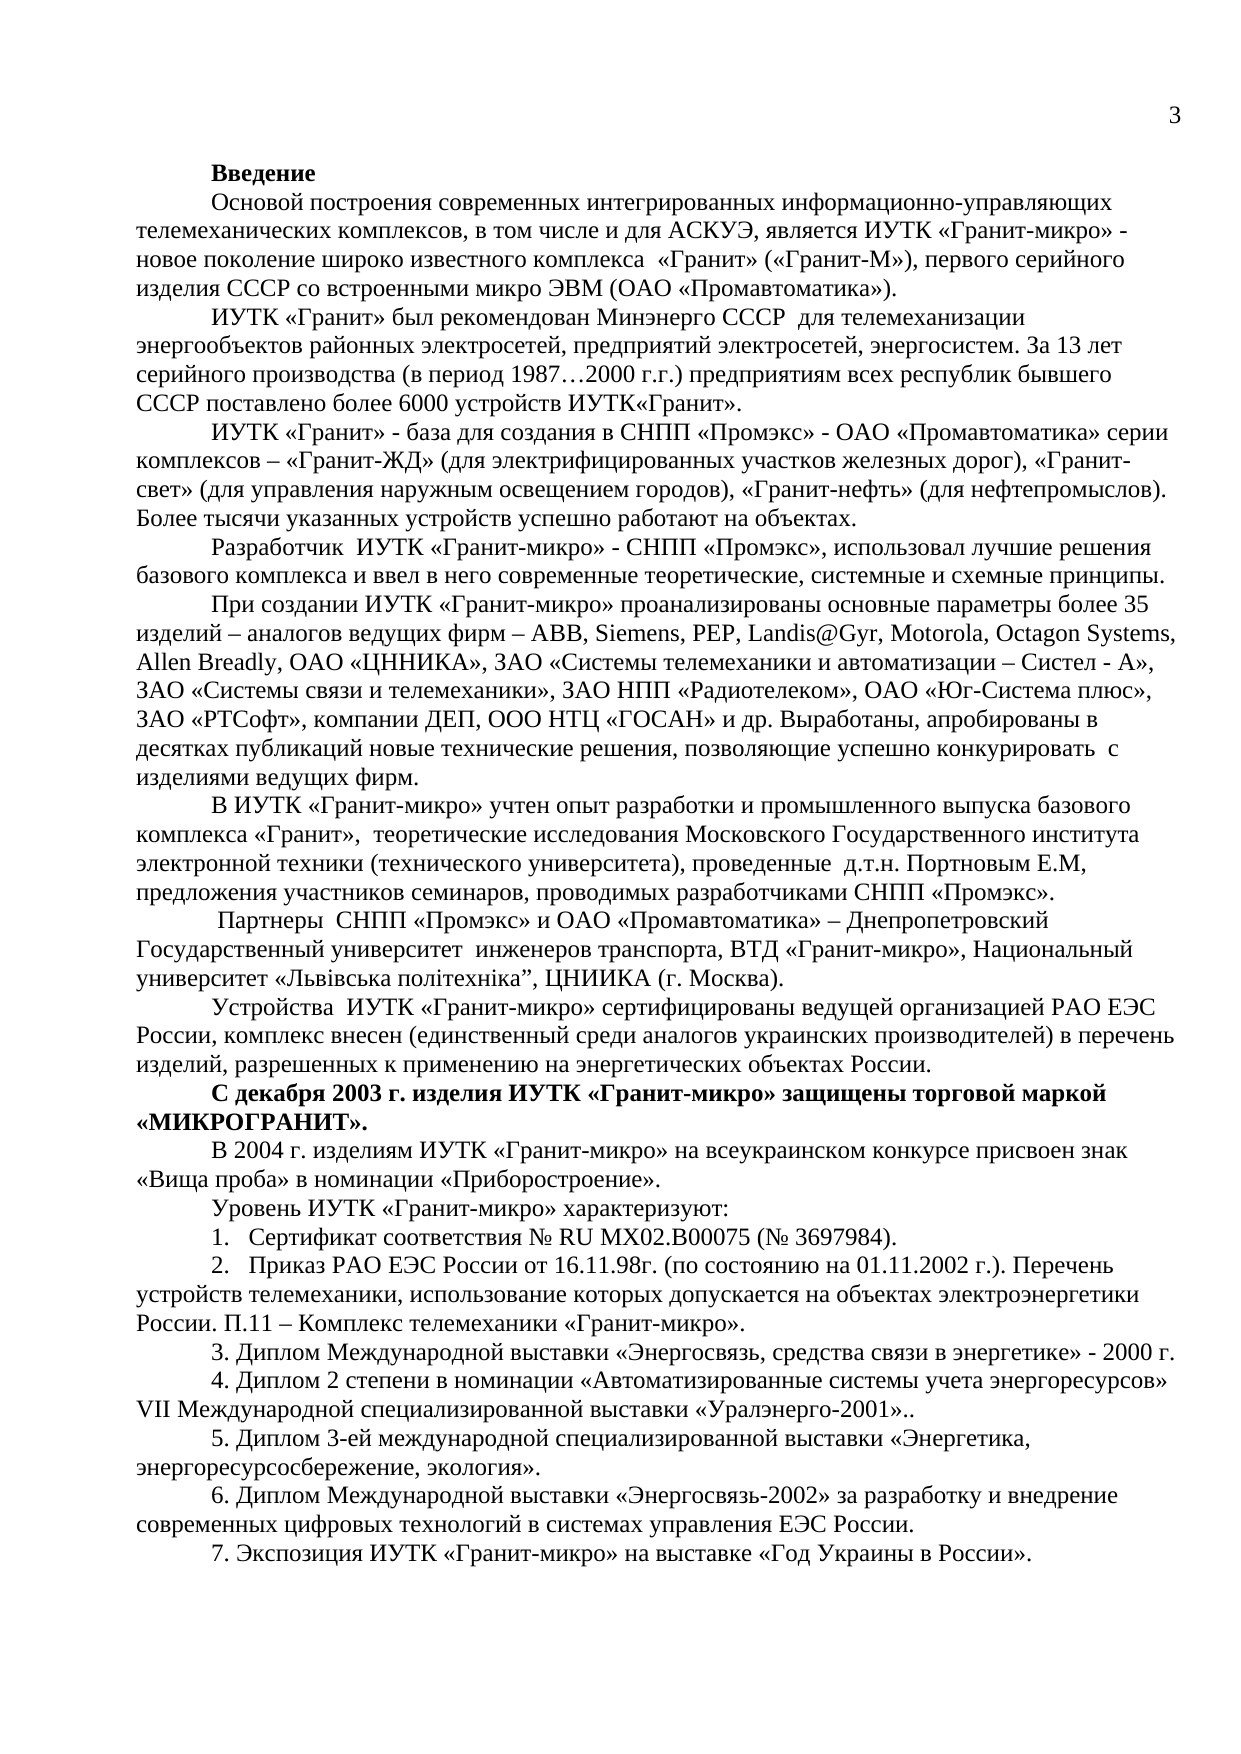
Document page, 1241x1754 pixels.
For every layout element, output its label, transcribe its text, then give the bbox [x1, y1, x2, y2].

text В 2004 г. изделиям ИУТК «Гранит-микро» на всеукраинском конкурсе присвоен знак «Вища проба» в номинации «Приборостроение». [136, 1135, 1181, 1193]
text При создании ИУТК «Гранит-микро» проанализированы основные параметры более 35 изделий – аналогов ведущих фирм – АBB, Siemens, PEP, Landis@Gyr, Motorola, Octagon Systems, Allen Breadly, ОАО «ЦННИКА», ЗАО «Системы телемеханики и автоматизации – Систел - А», ЗАО «Системы связи и телемеханики», ЗАО НПП «Радиотелеком», ОАО «Юг-Система плюс», ЗАО «РТСофт», компании ДЕП, ООО НТЦ «ГОСАН» и др. Выработаны, апробированы в десятках публикаций новые технические решения, позволяющие успешно конкурировать с изделиями ведущих фирм. [136, 589, 1181, 790]
text ИУТК «Гранит» был рекомендован Минэнерго СССР для телемеханизации энергообъектов районных электросетей, предприятий электросетей, энергосистем. За 13 лет серийного производства (в период 1987…2000 г.г.) предприятиям всех республик бывшего СССР поставлено более 6000 устройств ИУТК«Гранит». [136, 302, 1181, 417]
text Устройства ИУТК «Гранит-микро» сертифицированы ведущей организацией РАО ЕЭС России, комплекс внесен (единственный среди аналогов украинских производителей) в перечень изделий, разрешенных к применению на энергетических объектах России. [136, 992, 1181, 1078]
text Уровень ИУТК «Гранит-микро» характеризуют: [136, 1193, 1181, 1222]
text Основой построения современных интегрированных информационно-управляющих телемеханических комплексов, в том числе и для АСКУЭ, является ИУТК «Гранит-микро» - новое поколение широко известного комплекса «Гранит» («Гранит-М»), первого серийного изделия СССР со встроенными микро ЭВМ (ОАО «Промавтоматика»). [136, 187, 1181, 302]
list Сертификат соответствия № RU MX02.B00075 (№ 3697984). [211, 1222, 1181, 1250]
text 5. Диплом 3-ей международной специализированной выставки «Энергетика, энергоресурсосбережение, экология». [136, 1423, 1181, 1480]
text Разработчик ИУТК «Гранит-микро» - СНПП «Промэкс», использовал лучшие решения базового комплекса и ввел в него современные теоретические, системные и схемные принципы. [136, 532, 1181, 589]
text ИУТК «Гранит» - база для создания в СНПП «Промэкс» - ОАО «Промавтоматика» серии комплексов – «Гранит-ЖД» (для электрифицированных участков железных дорог), «Гранит-свет» (для управления наружным освещением городов), «Гранит-нефть» (для нефтепромыслов). Более тысячи указанных устройств успешно работают на объектах. [136, 417, 1181, 532]
text Партнеры СНПП «Промэкс» и ОАО «Промавтоматика» – Днепропетровский Государственный университет инженеров транспорта, ВТД «Гранит-микро», Национальный университет «Львівська політехніка”, ЦНИИКА (г. Москва). [136, 905, 1181, 992]
text 3. Диплом Международной выставки «Энергосвязь, средства связи в энергетике» - 2000 г. [136, 1337, 1181, 1365]
text 4. Диплом 2 степени в номинации «Автоматизированные системы учета энергоресурсов» VІІ Международной специализированной выставки «Уралэнерго-2001».. [136, 1365, 1181, 1423]
text устройств телемеханики, использование которых допускается на объектах электроэнергетики России. П.11 – Комплекс телемеханики «Гранит-микро». [136, 1279, 1181, 1337]
title Введение [136, 158, 1181, 187]
text 7. Экспозиция ИУТК «Гранит-микро» на выставке «Год Украины в России». [136, 1538, 1181, 1567]
list Приказ РАО ЕЭС России от 16.11.98г. (по состоянию на 01.11.2002 г.). Перечень [211, 1250, 1181, 1279]
text 6. Диплом Международной выставки «Энергосвязь-2002» за разработку и внедрение современных цифровых технологий в системах управления ЕЭС России. [136, 1480, 1181, 1538]
text С декабря 2003 г. изделия ИУТК «Гранит-микро» защищены торговой маркой «MИКРОГРАНИТ». [136, 1078, 1181, 1135]
text В ИУТК «Гранит-микро» учтен опыт разработки и промышленного выпуска базового комплекса «Гранит», теоретические исследования Московского Государственного института электронной техники (технического университета), проведенные д.т.н. Портновым Е.М, предложения участников семинаров, проводимых разработчиками СНПП «Промэкс». [136, 790, 1181, 905]
